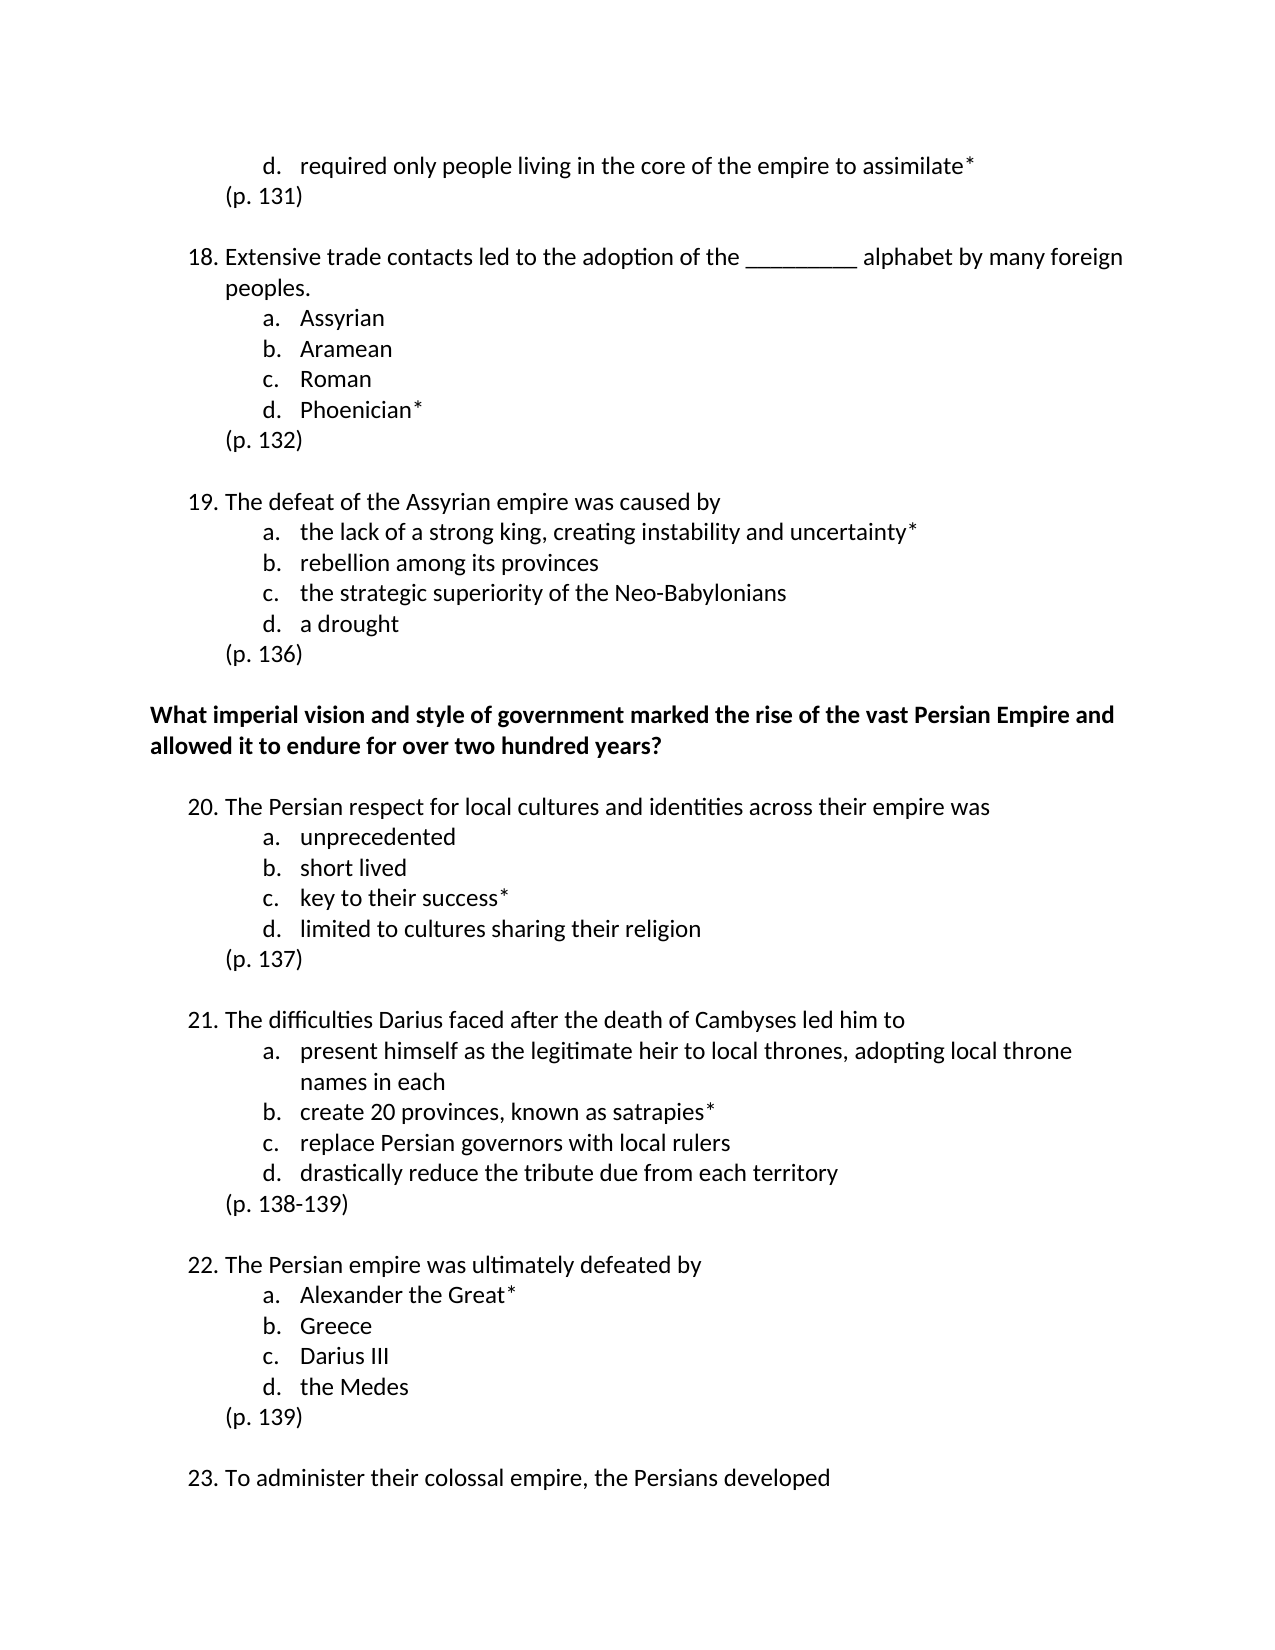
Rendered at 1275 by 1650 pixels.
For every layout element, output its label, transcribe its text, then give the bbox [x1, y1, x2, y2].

list replace Persian governors with local rulers [262, 1127, 1125, 1157]
text (p. 132) [225, 425, 1125, 455]
list the lack of a strong king, creating instability and uncertainty* [262, 516, 1125, 547]
list rebellion among its provinces [262, 547, 1125, 577]
text (p. 136) [225, 638, 1125, 669]
list To administer their colossal empire, the Persians developed [187, 1462, 1125, 1493]
list key to their success* [262, 882, 1125, 913]
list Phoenician* [262, 394, 1125, 425]
list unprecedented [262, 821, 1125, 852]
list Extensive trade contacts led to the adoption of the _________ alphabet by many foreign peoples. [187, 242, 1125, 303]
list create 20 provinces, known as satrapies* [262, 1096, 1125, 1127]
list Darius III [262, 1340, 1125, 1371]
list the Medes [262, 1371, 1125, 1401]
list Alexander the Great* [262, 1279, 1125, 1310]
list drastically reduce the tribute due from each territory [262, 1157, 1125, 1188]
list the strategic superiority of the Neo-Babylonians [262, 577, 1125, 608]
text (p. 139) [225, 1401, 1125, 1432]
text (p. 137) [225, 943, 1125, 974]
text (p. 138-139) [225, 1188, 1125, 1218]
list The Persian empire was ultimately defeated by [187, 1249, 1125, 1279]
list short lived [262, 852, 1125, 882]
list Greece [262, 1310, 1125, 1340]
list Roman [262, 364, 1125, 394]
text (p. 131) [225, 181, 1125, 211]
text What imperial vision and style of government marked the rise of the vast Persian Empire and allowed it to endure for over two hundred years? [150, 699, 1125, 760]
list required only people living in the core of the empire to assimilate* [262, 150, 1125, 181]
list The Persian respect for local cultures and identities across their empire was [187, 791, 1125, 821]
list The defeat of the Assyrian empire was caused by [187, 486, 1125, 516]
list Assyrian [262, 303, 1125, 333]
list present himself as the legitimate heir to local thrones, adopting local throne names in each [262, 1035, 1125, 1096]
list The difficulties Darius faced after the death of Cambyses led him to [187, 1004, 1125, 1035]
list limited to cultures sharing their religion [262, 913, 1125, 943]
list a drought [262, 608, 1125, 638]
list Aramean [262, 333, 1125, 364]
